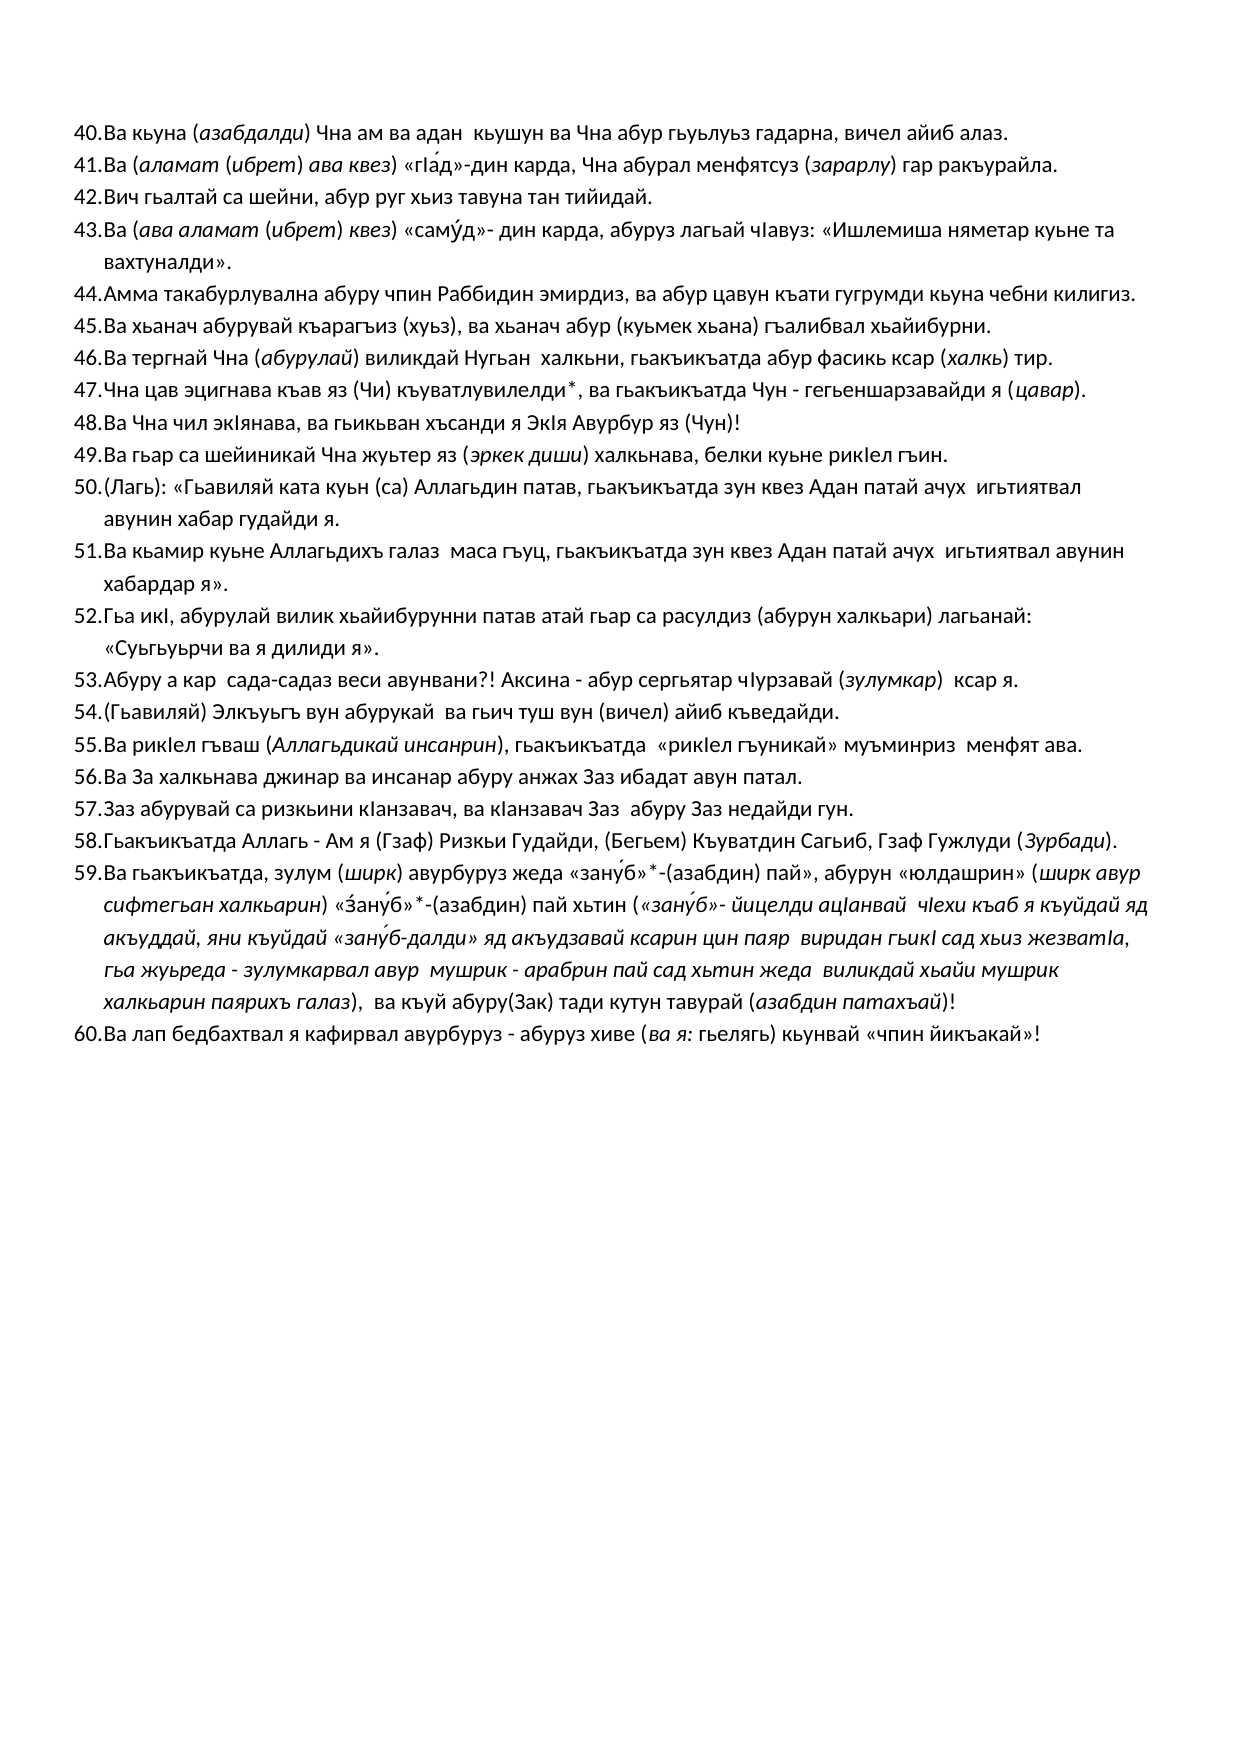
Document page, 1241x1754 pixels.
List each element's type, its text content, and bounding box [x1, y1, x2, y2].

list Амма такабурлувална абуру чпин Раббидин эмирдиз, ва абур цавун къати гугрумди кьуна чебни килигиз. [74, 279, 1152, 307]
list Ва хьанач абурувай къарагъиз (хуьз), ва хьанач абур (куьмек хьана) гъалибвал хьайибурни. [74, 311, 1152, 339]
list Гьа икI, абурулай вилик хьайибурунни патав атай гьар са расулдиз (абурун халкьари) лагьанай: «Суьгьуьрчи ва я дилиди я». [74, 601, 1152, 661]
list Гьакъикъатда Аллагь - Ам я (Гзаф) Ризкьи Гудайди, (Бегьем) Къуватдин Сагьиб, Гзаф Гужлуди (Зурбади). [74, 826, 1152, 854]
list Ва гьакъикъатда, зулум (ширк) авурбуруз жеда «зану́б»*-(азабдин) пай», абурун «юлдашрин» (ширк авур сифтегьан халкьарин) «з́ану́б»*-(азабдин) пай хьтин («зану́б»- йицелди ацIанвай чIехи къаб я къуйдай яд акъуддай, яни къуйдай «зану́б-далди» яд акъудзавай ксарин цин паяр виридан гьикI сад хьиз жезватIа, гьа жуьреда - зулумкарвал авур мушрик - арабрин пай сад хьтин жеда виликдай хьайи мушрик халкьарин паярихъ галаз), ва къуй абуру(Зак) тади кутун тавурай (азабдин патахъай)! [74, 858, 1152, 1015]
list Ва гьар са шейиникай Чна жуьтер яз (эркек диши) халкьнава, белки куьне рикIел гъин. [74, 440, 1152, 468]
list Ва Чна чил экIянава, ва гьикьван хъсанди я ЭкIя Авурбур яз (Чун)! [74, 408, 1152, 436]
list Ва (ава аламат (ибрет) квез) «саму́д»- дин карда, абуруз лагьай чIавуз: «Ишлемиша няметар куьне та вахтуналди». [74, 215, 1152, 275]
list Ва (аламат (ибрет) ава квез) «гIа́д»-дин карда, Чна абурал менфятсуз (зарарлу) гар ракъурайла. [74, 150, 1152, 178]
list Абуру а кар сада-садаз веси авунвани?! Аксина - абур сергьятар чIурзавай (зулумкар) ксар я. [74, 665, 1152, 693]
list Вич гьалтай са шейни, абур руг хьиз тавуна тан тийидай. [74, 182, 1152, 211]
list Чна цав эцигнава къав яз (Чи) къуватлувилелди*, ва гьакъикъатда Чун - гегьеншарзавайди я (цавар). [74, 376, 1152, 404]
list Ва За халкьнава джинар ва инсанар абуру анжах Заз ибадат авун патал. [74, 762, 1152, 790]
list Ва кьуна (азабдалди) Чна ам ва адан кьушун ва Чна абур гьуьлуьз гадарна, вичел айиб алаз. [74, 118, 1152, 146]
list Ва лап бедбахтвал я кафирвал авурбуруз - абуруз хиве (ва я: гьелягь) кьунвай «чпин йикъакай»! [74, 1019, 1152, 1047]
list (Гьавиляй) Элкъуьгъ вун абурукай ва гьич туш вун (вичел) айиб къведайди. [74, 697, 1152, 726]
list Ва тергнай Чна (абурулай) виликдай Нугьан халкьни, гьакъикъатда абур фасикь ксар (халкь) тир. [74, 343, 1152, 371]
list Ва рикIел гъваш (Аллагьдикай инсанрин), гьакъикъатда «рикIел гъуникай» муъминриз менфят ава. [74, 730, 1152, 758]
list (Лагь): «Гьавиляй ката куьн (са) Аллагьдин патав, гьакъикъатда зун квез Адан патай ачух игьтиятвал авунин хабар гудайди я. [74, 472, 1152, 532]
list Ва кьамир куьне Аллагьдихъ галаз маса гъуц, гьакъикъатда зун квез Адан патай ачух игьтиятвал авунин хабардар я». [74, 537, 1152, 597]
list Заз абурувай са ризкьини кIанзавач, ва кIанзавач Заз абуру Заз недайди гун. [74, 794, 1152, 822]
